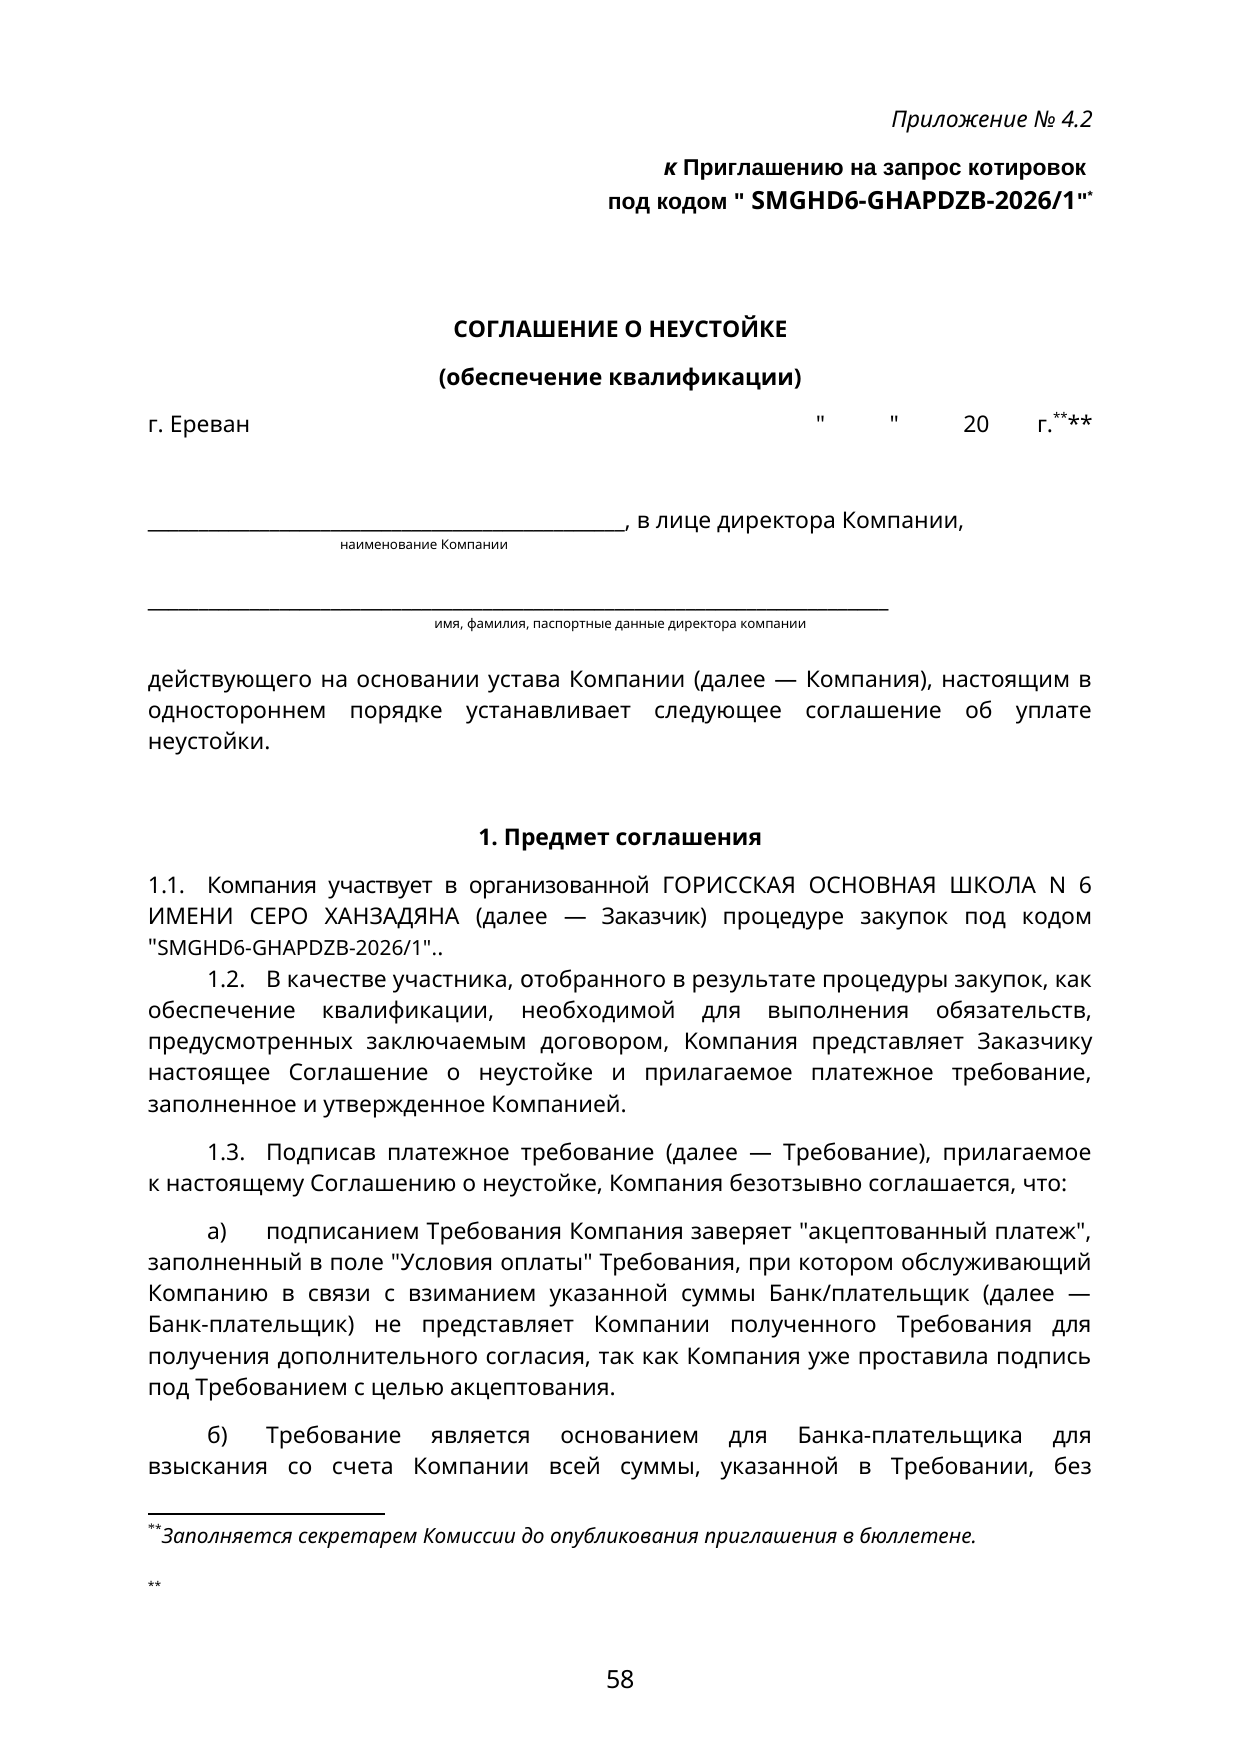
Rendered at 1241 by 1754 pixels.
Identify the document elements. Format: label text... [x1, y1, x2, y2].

text СОГЛАШЕНИЕ О НЕУСТОЙКЕ [148, 312, 1092, 344]
text 1. Предмет соглашения [148, 821, 1092, 852]
text 1.3. Подписав платежное требование (далее — Требование), прилагаемое к настоящему Соглашению о неустойке, Компания безотзывно соглашается, что: [148, 1135, 1092, 1198]
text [148, 1419, 1092, 1481]
text а) подписанием Требования Компания заверяет "акцептованный платеж", заполненный в поле "Условия оплаты" Требования, при котором обслуживающий Компанию в связи с взиманием указанной суммы Банк/плательщик (далее — Банк-плательщик) не представляет Компании полученного Требования для получения дополнительного согласия, так как Компания уже проставила подпись под Требованием с целью акцептования. [148, 1214, 1092, 1402]
text 1.2. В качестве участника, օтобранного в результате процедуры закупок, как обеспечение квалификации, необходимой для выполнения обязательств, предусмотренных заключаемым договором, Kомпания представляет Заказчику настоящее Соглашение о неустойке и прилагаемое платежное требование, заполненное и утвержденное Компанией. [148, 962, 1092, 1119]
text действующего на основании устава Компании (далее — Компания), настоящим в одностороннем порядке устанавливает следующее соглашение об уплате неустойки. [148, 662, 1092, 756]
text _______________________________________________, в лице директора Компании, [148, 504, 1092, 535]
table_header " " 20 г.** [635, 408, 1104, 456]
text наименование Компании [340, 535, 1092, 567]
text 1.1. Компания участвует в организованной ГОРИССКАЯ ОСНОВНАЯ ШКОЛА N 6 ИМЕНИ СЕРО ХАНЗАДЯНА (далее — Заказчик) процедуре закупок под кодом "SMGHD6-GHAPDZB-2026/1".. [148, 869, 1092, 962]
text к Приглашению на запрос котировок под кодом " SMGHD6-GHAPDZB-2026/1"* [148, 151, 1092, 217]
text (обеспечение квалификации) [148, 360, 1092, 392]
text Приложение № 4.2 [148, 103, 1092, 135]
text имя, фамилия, паспортные данные директора компании [148, 614, 1092, 646]
text _________________________________________________________________________ [148, 583, 1092, 614]
table_header г. Ереван [136, 408, 635, 456]
